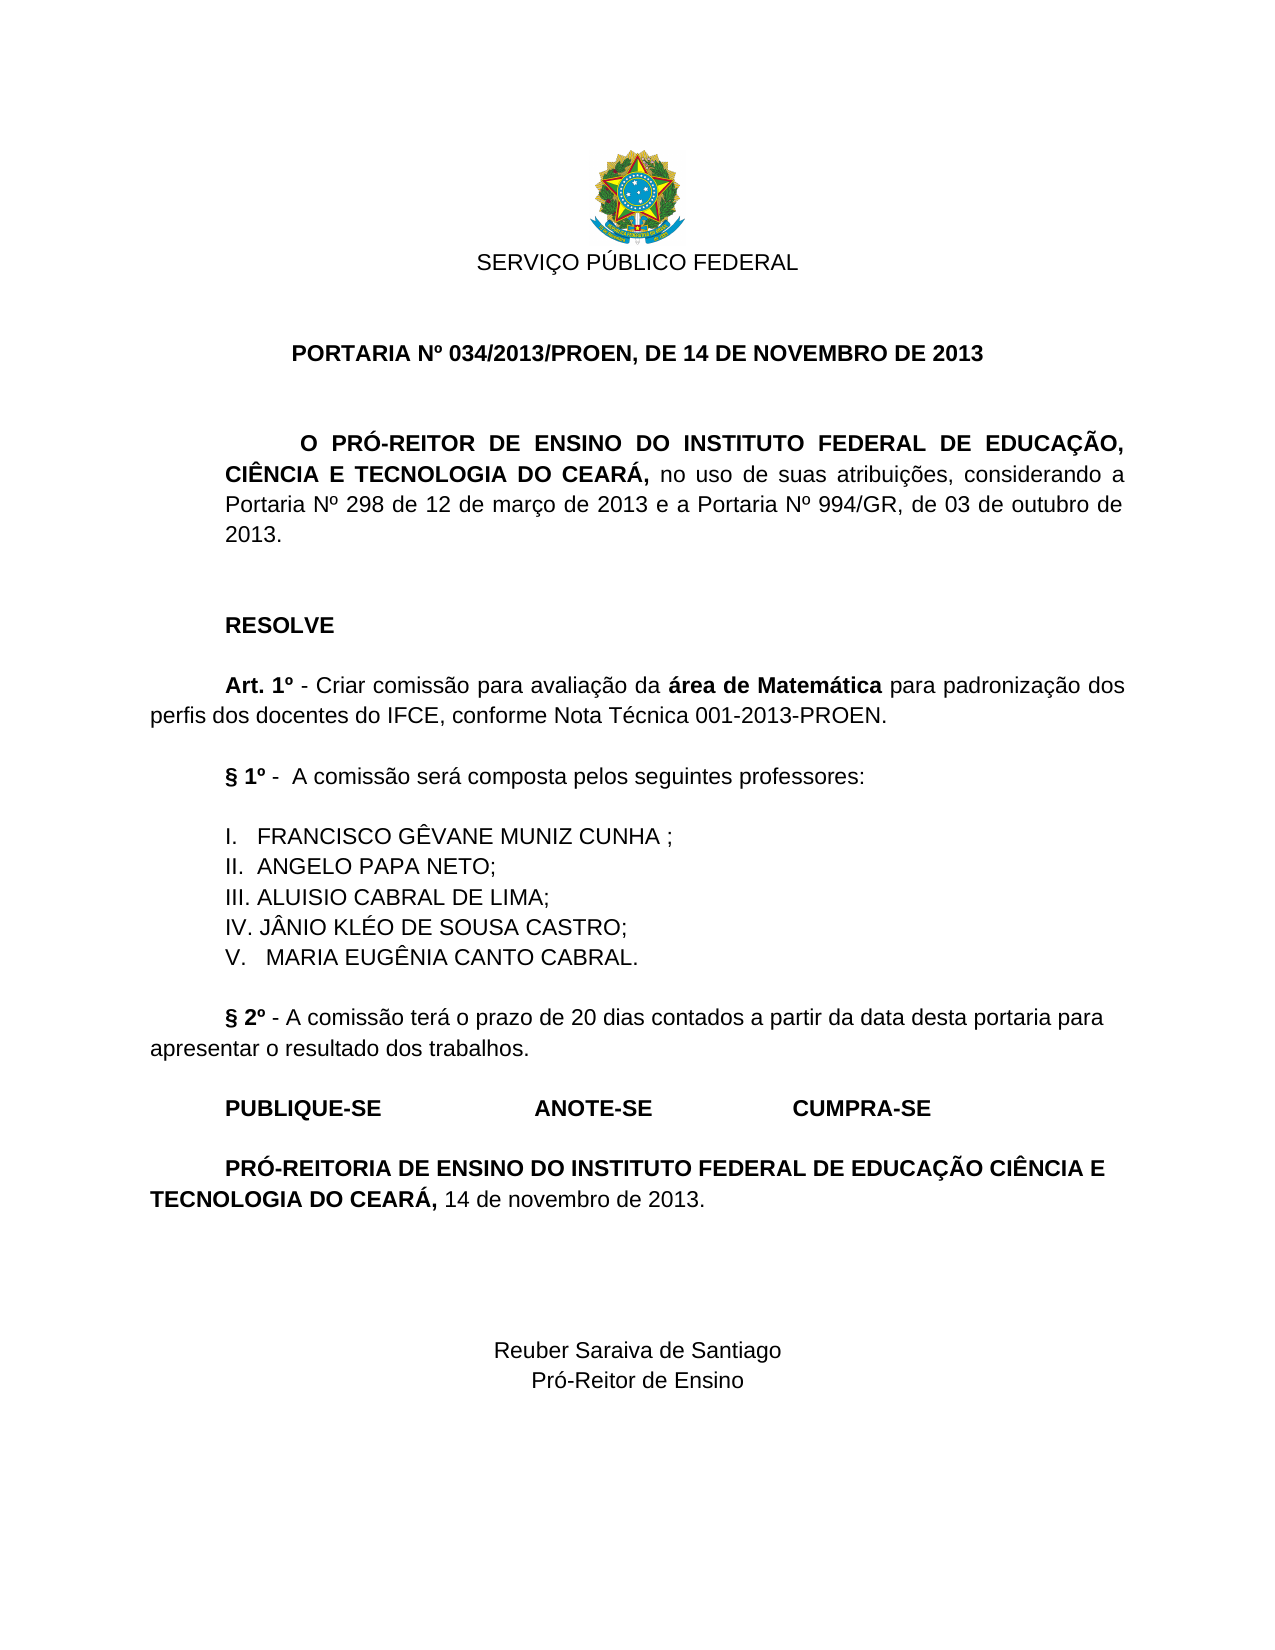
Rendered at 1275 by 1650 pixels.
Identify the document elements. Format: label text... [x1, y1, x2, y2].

text IV. JÂNIO KLÉO DE SOUSA CASTRO; [150, 914, 1125, 940]
text I. FRANCISCO GÊVANE MUNIZ CUNHA ; [150, 823, 1125, 849]
text SERVIÇO PÚBLICO FEDERAL [150, 249, 1125, 276]
text § 2º - A comissão terá o prazo de 20 dias contados a partir da data desta portaria para apresentar o resultado dos trabalhos. [150, 1004, 1125, 1061]
text Art. 1º - Criar comissão para avaliação da área de Matemática para padronização dos perfis dos docentes do IFCE, conforme Nota Técnica 001-2013-PROEN. [150, 672, 1125, 729]
text V. MARIA EUGÊNIA CANTO CABRAL. [150, 944, 1125, 970]
text III. ALUISIO CABRAL DE LIMA; [150, 883, 1125, 910]
text RESOLVE [150, 612, 1125, 638]
text § 1º - A comissão será composta pelos seguintes professores: [150, 763, 1125, 789]
text II. ANGELO PAPA NETO; [150, 853, 1125, 880]
text Reuber Saraiva de Santiago [150, 1337, 1125, 1363]
text PUBLIQUE-SE ANOTE-SE CUMPRA-SE [150, 1095, 1125, 1121]
text O PRÓ-REITOR DE ENSINO DO INSTITUTO FEDERAL DE EDUCAÇÃO, CIÊNCIA E TECNOLOGIA DO CEARÁ, no uso de suas atribuições, considerando a Portaria Nº 298 de 12 de março de 2013 e a Portaria Nº 994/GR, de 03 de outubro de 2013. [225, 430, 1125, 547]
text PORTARIA Nº 034/2013/PROEN, DE 14 DE NOVEMBRO DE 2013 [150, 340, 1125, 366]
picture [589, 150, 686, 246]
text PRÓ-REITORIA DE ENSINO DO INSTITUTO FEDERAL DE EDUCAÇÃO CIÊNCIA E TECNOLOGIA DO CEARÁ, 14 de novembro de 2013. [150, 1155, 1125, 1212]
text Pró-Reitor de Ensino [150, 1367, 1125, 1393]
